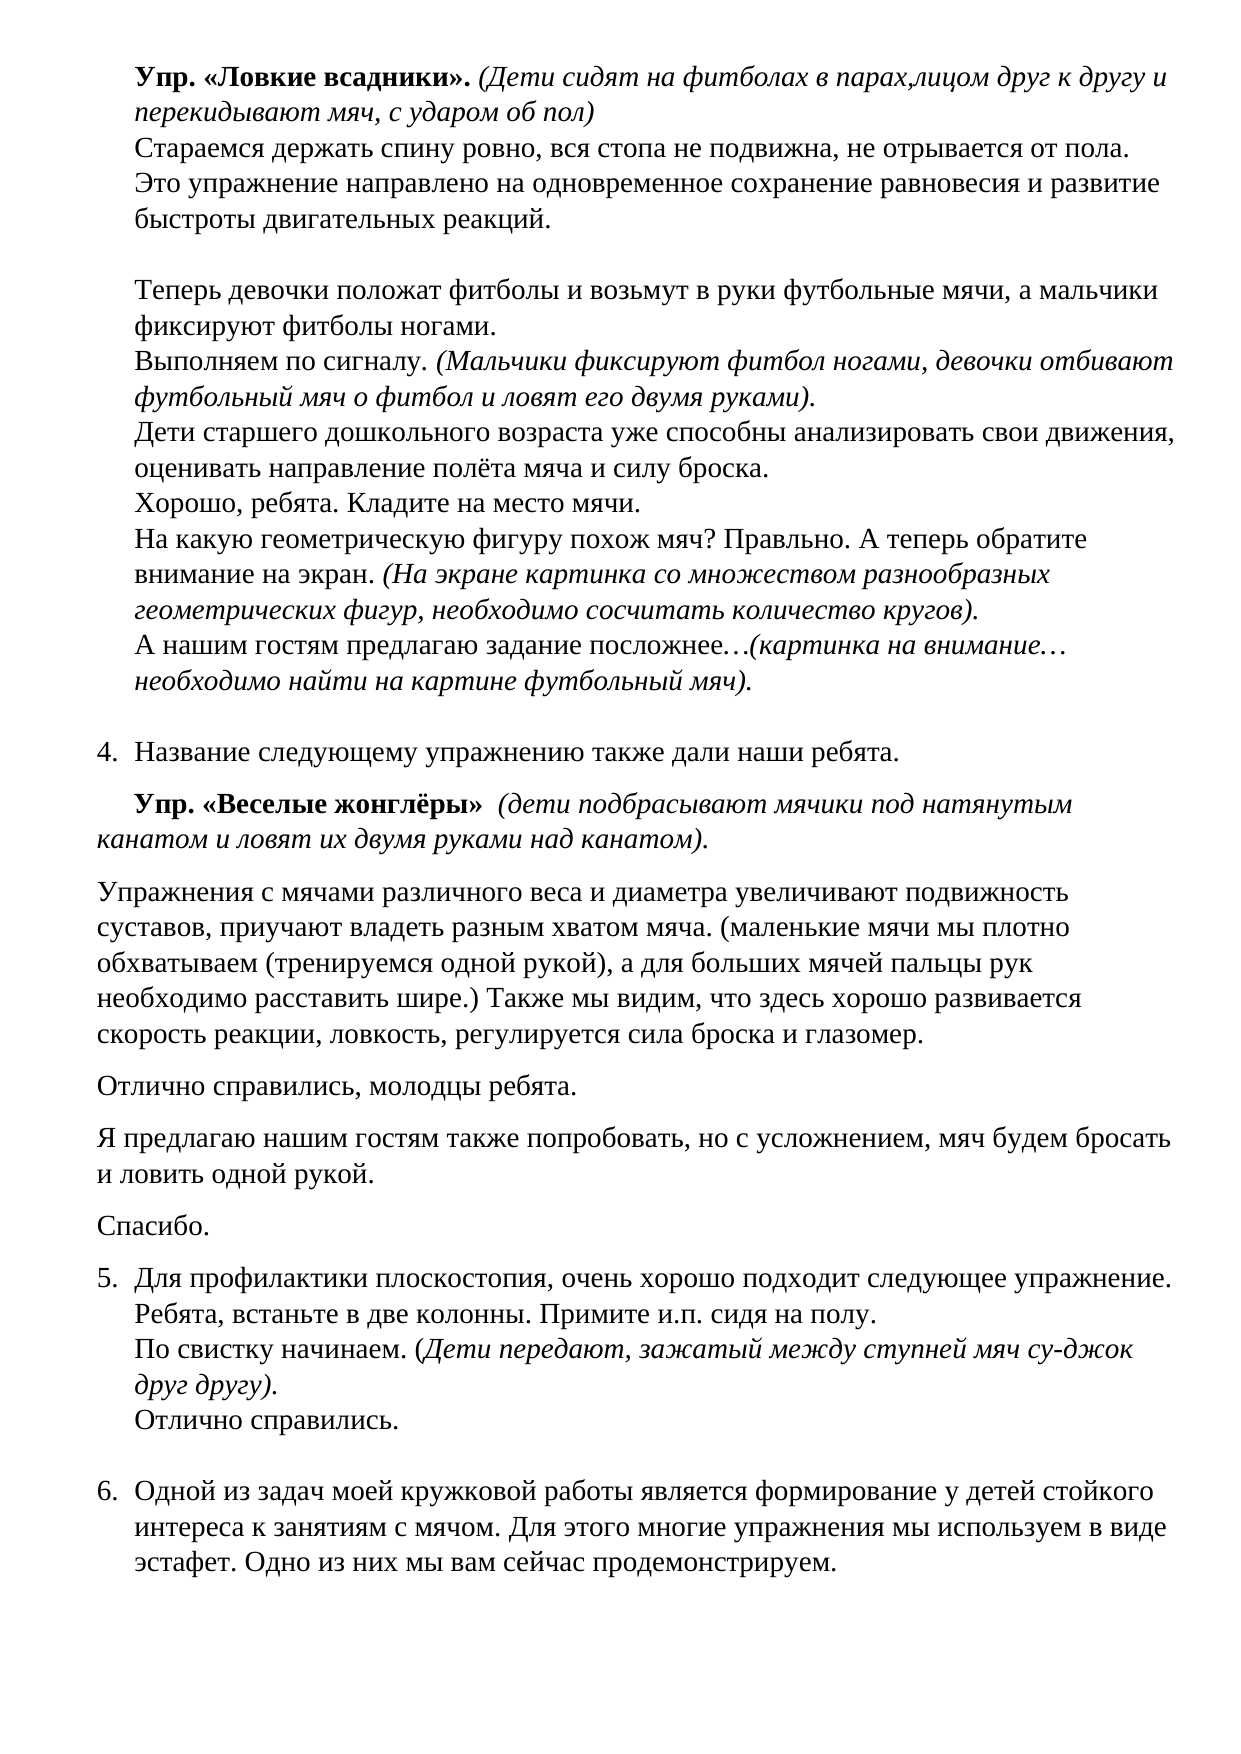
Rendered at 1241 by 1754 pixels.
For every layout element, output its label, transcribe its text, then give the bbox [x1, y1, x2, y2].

list Теперь девочки положат фитболы и возьмут в руки футбольные мячи, а мальчики фиксируют фитболы ногами. [134, 272, 1181, 341]
list А нашим гостям предлагаю задание посложнее…(картинка на внимание…необходимо найти на картине футбольный мяч). [134, 627, 1181, 696]
list Одной из задач моей кружковой работы является формирование у детей стойкого интереса к занятиям с мячом. Для этого многие упражнения мы используем в виде эстафет. Одно из них мы вам сейчас продемонстрируем. [97, 1473, 1181, 1578]
list Это упражнение направлено на одновременное сохранение равновесия и развитие быстроты двигательных реакций. [134, 166, 1181, 235]
text Я предлагаю нашим гостям также попробовать, но с усложнением, мяч будем бросать и ловить одной рукой. [97, 1120, 1181, 1189]
list Стараемся держать спину ровно, вся стопа не подвижна, не отрывается от пола. [134, 130, 1181, 164]
list На какую геометрическую фигуру похож мяч? Правльно. А теперь обратите внимание на экран. (На экране картинка со множеством разнообразных геометрических фигур, необходимо сосчитать количество кругов). [134, 521, 1181, 625]
list Дети старшего дошкольного возраста уже способны анализировать свои движения, оценивать направление полёта мяча и силу броска. [134, 414, 1181, 483]
list Название следующему упражнению также дали наши ребята. [97, 734, 1181, 767]
text Спасибо. [97, 1208, 1181, 1242]
text Отлично справились, молодцы ребята. [97, 1068, 1181, 1102]
list Упр. «Ловкие всадники». (Дети сидят на фитболах в парах,лицом друг к другу и перекидывают мяч, с ударом об пол) [134, 59, 1181, 128]
list Отлично справились. [134, 1402, 1181, 1436]
list По свистку начинаем. (Дети передают, зажатый между ступней мяч су-джок друг другу). [134, 1331, 1181, 1400]
list Ребята, встаньте в две колонны. Примите и.п. сидя на полу. [134, 1296, 1181, 1329]
text Упражнения с мячами различного веса и диаметра увеличивают подвижность суставов, приучают владеть разным хватом мяча. (маленькие мячи мы плотно обхватываем (тренируемся одной рукой), а для больших мячей пальцы рук необходимо расставить шире.) Также мы видим, что здесь хорошо развивается скорость реакции, ловкость, регулируется сила броска и глазомер. [97, 874, 1181, 1049]
list Хорошо, ребята. Кладите на место мячи. [134, 485, 1181, 519]
list Для профилактики плоскостопия, очень хорошо подходит следующее упражнение. [97, 1260, 1181, 1294]
text Упр. «Веселые жонглёры» (дети подбрасывают мячики под натянутым канатом и ловят их двумя руками над канатом). [97, 786, 1181, 855]
list Выполняем по сигналу. (Мальчики фиксируют фитбол ногами, девочки отбивают футбольный мяч о фитбол и ловят его двумя руками). [134, 343, 1181, 412]
